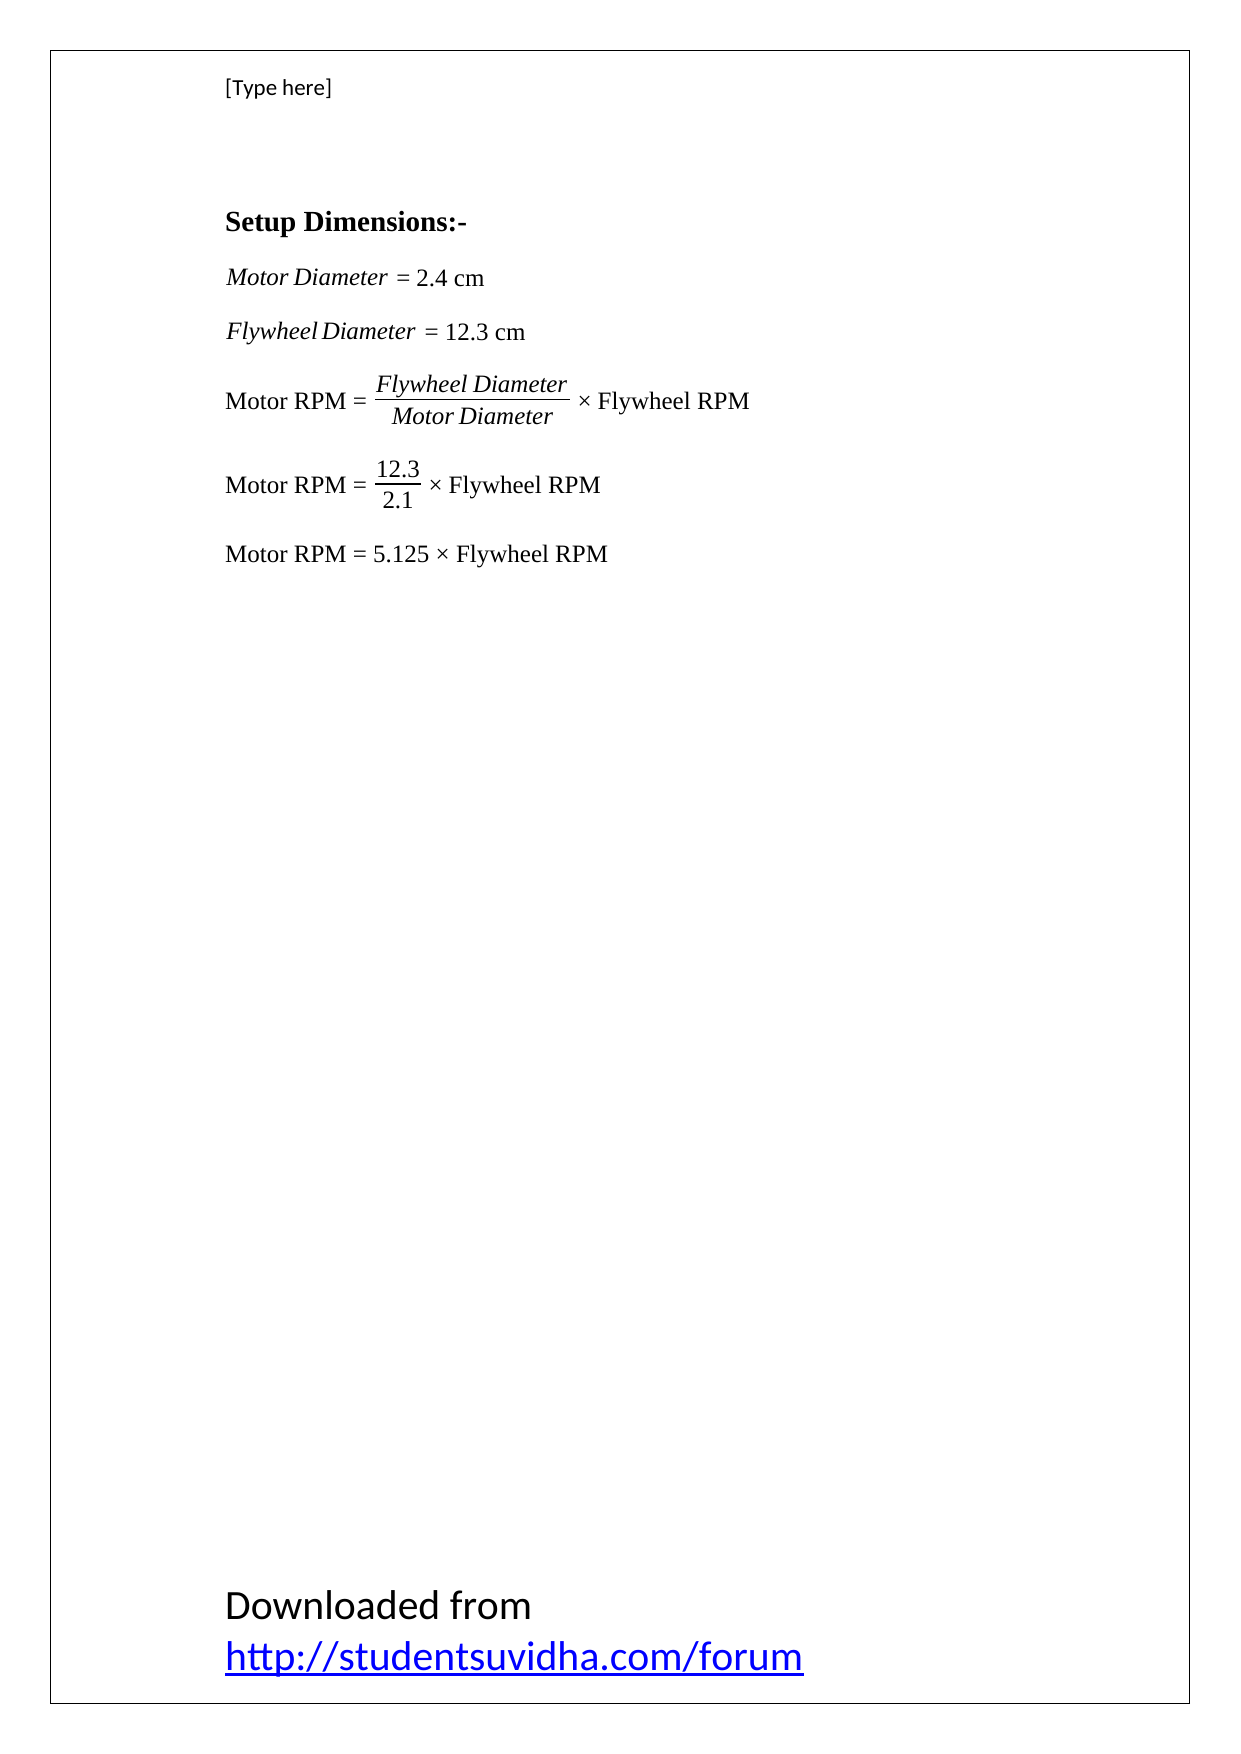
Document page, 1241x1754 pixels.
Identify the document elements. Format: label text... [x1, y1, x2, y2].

text Motor RPM = × Flywheel RPM [225, 455, 1090, 514]
text Motor RPM = 5.125 × Flywheel RPM [225, 539, 1090, 568]
text = 2.4 cm [225, 263, 1090, 292]
text Motor RPM = × Flywheel RPM [225, 371, 1090, 430]
text = 12.3 cm [225, 317, 1090, 346]
text Setup Dimensions:- [225, 204, 1090, 237]
